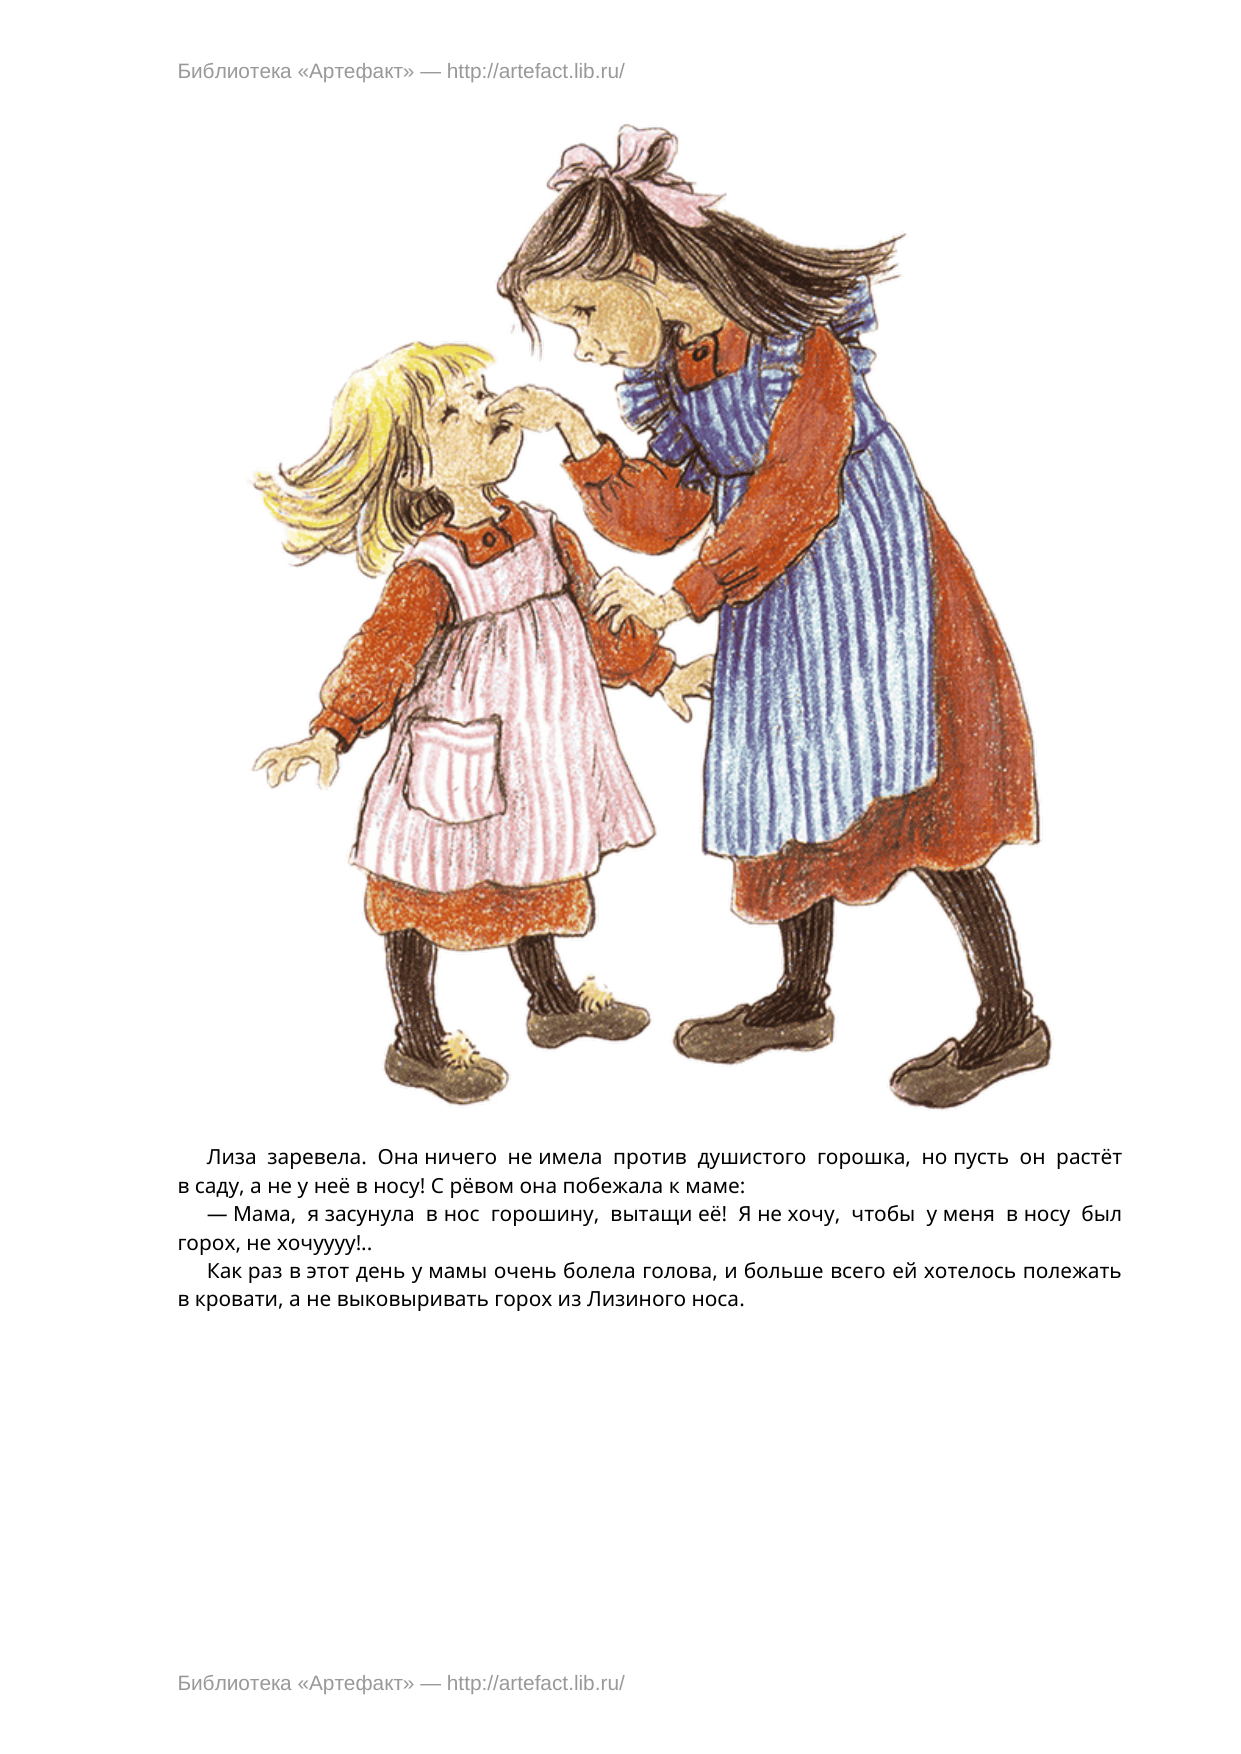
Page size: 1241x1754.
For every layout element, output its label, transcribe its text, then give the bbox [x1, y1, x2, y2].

picture [242, 118, 1057, 1114]
text — Мама, я засунула в нос горошину, вытащи её! Я не хочу, чтобы у меня в носу был горох, не хочуууу!.. [177, 1199, 1122, 1256]
text Лиза заревела. Она ничего не имела против душистого горошка, но пусть он растёт в саду, а не у неё в носу! С рёвом она побежала к маме: [177, 1142, 1122, 1199]
text Как раз в этот день у мамы очень болела голова, и больше всего ей хотелось полежать в кровати, а не выковыривать горох из Лизиного носа. [177, 1256, 1122, 1313]
